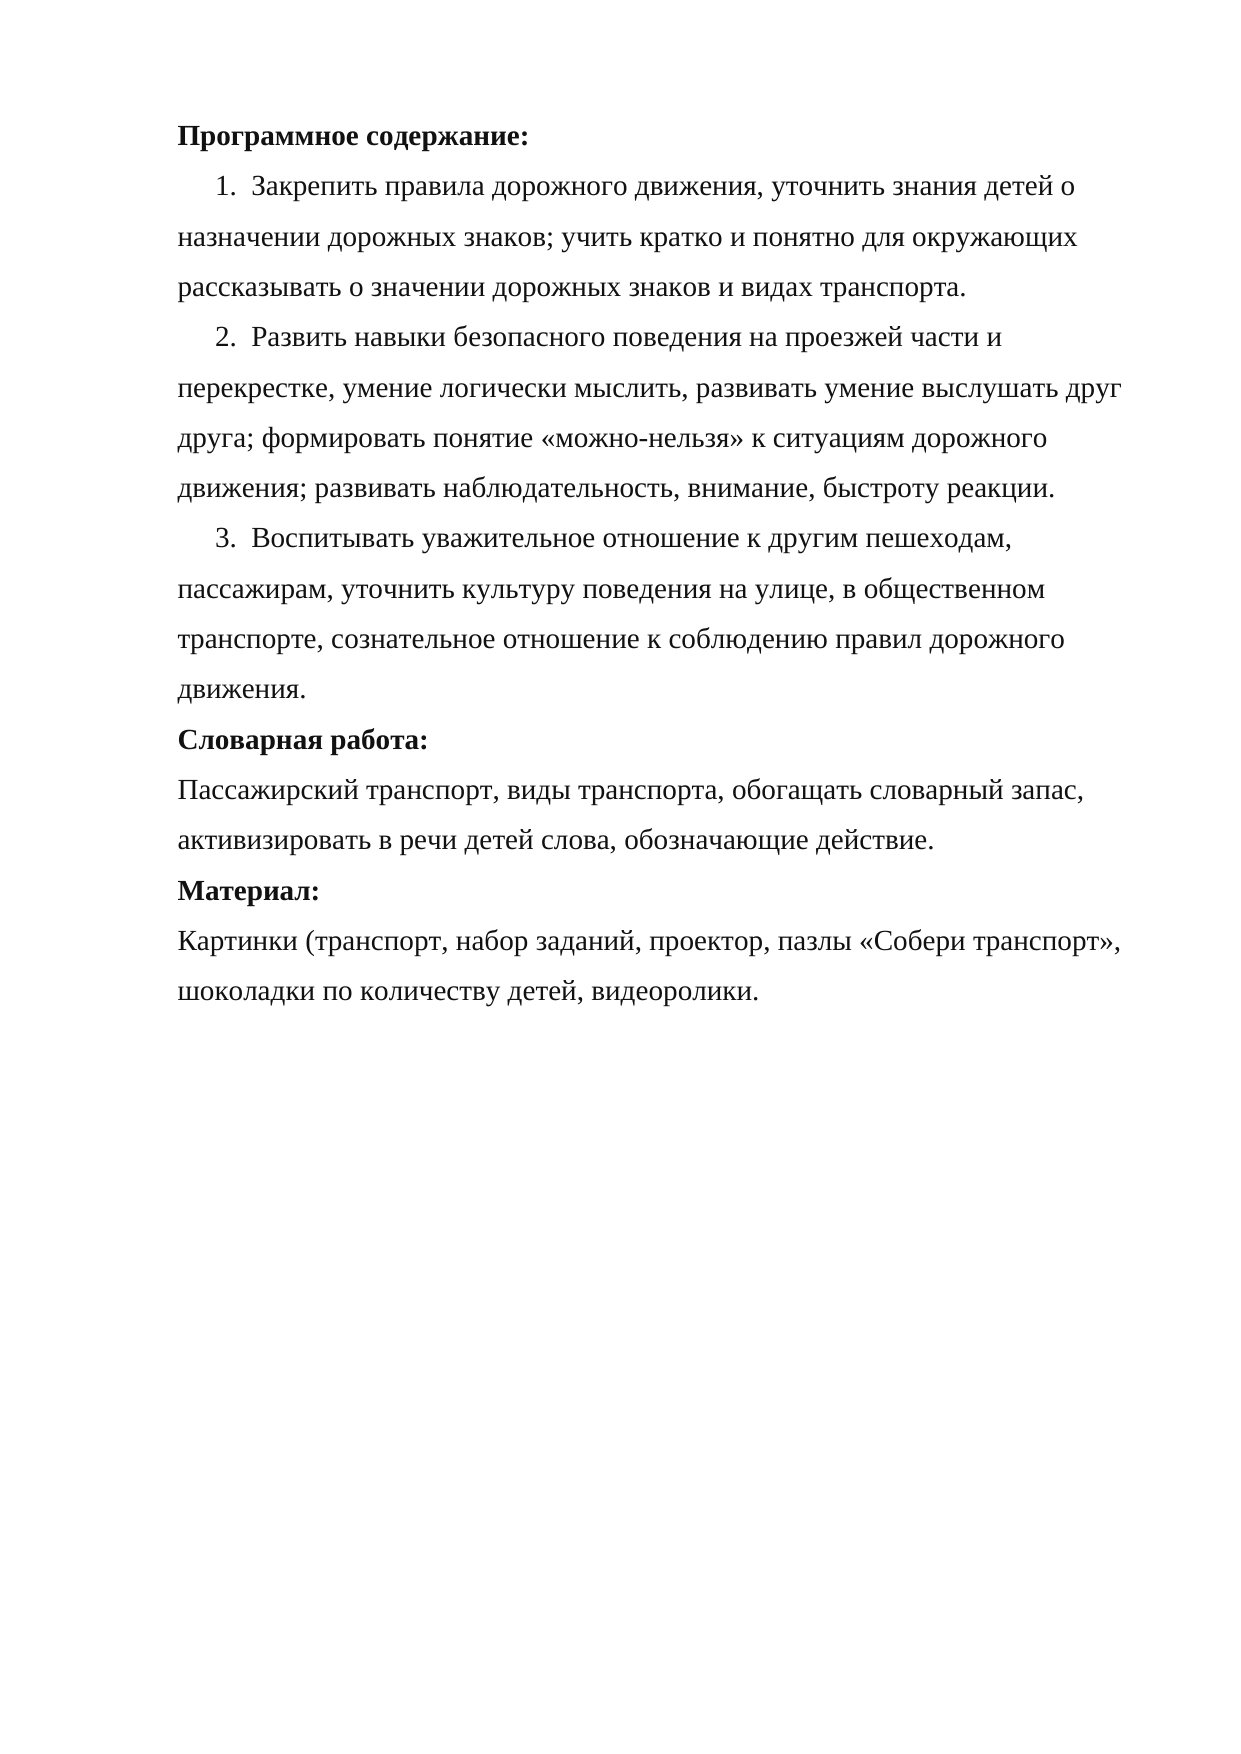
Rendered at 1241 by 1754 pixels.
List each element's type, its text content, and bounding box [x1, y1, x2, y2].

list Развить навыки безопасного поведения на проезжей части и перекрестке, умение логически мыслить, развивать умение выслушать друг друга; формировать понятие «можно-нельзя» к ситуациям дорожного движения; развивать наблюдательность, внимание, быстроту реакции. [177, 319, 1152, 504]
text Материал: [177, 873, 1152, 906]
list Закрепить правила дорожного движения, уточнить знания детей о назначении дорожных знаков; учить кратко и понятно для окружающих рассказывать о значении дорожных знаков и видах транспорта. [177, 168, 1152, 303]
list Воспитывать уважительное отношение к другим пешеходам, пассажирам, уточнить культуру поведения на улице, в общественном транспорте, сознательное отношение к соблюдению правил дорожного движения. [177, 521, 1152, 705]
text Пассажирский транспорт, виды транспорта, обогащать словарный запас, активизировать в речи детей слова, обозначающие действие. [177, 772, 1152, 856]
text Программное содержание: [177, 118, 1152, 152]
text Словарная работа: [177, 722, 1152, 755]
text Картинки (транспорт, набор заданий, проектор, пазлы «Собери транспорт», шоколадки по количеству детей, видеоролики. [177, 923, 1152, 1007]
